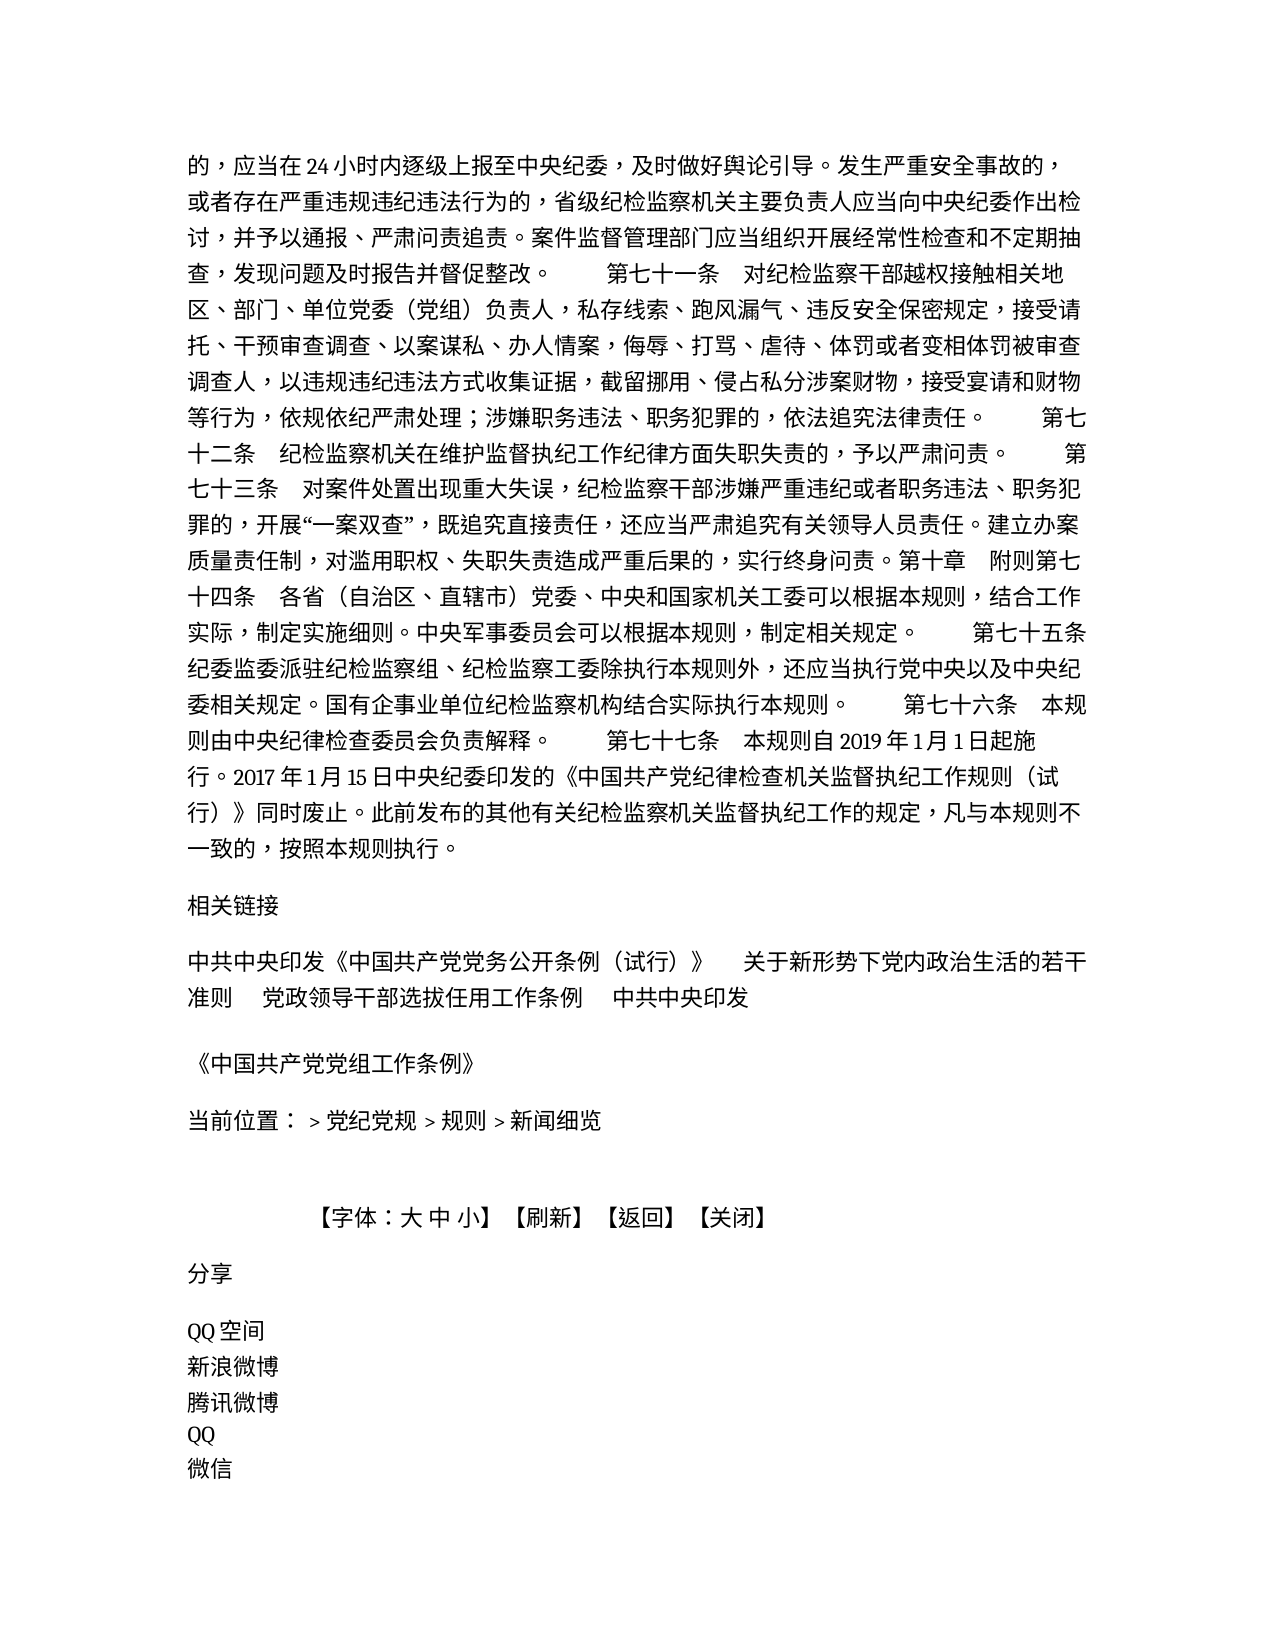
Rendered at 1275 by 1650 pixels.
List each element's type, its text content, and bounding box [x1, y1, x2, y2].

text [187, 150, 1087, 864]
text QQ空间 新浪微博 腾讯微博 QQ 微信 [187, 1315, 1087, 1484]
text 分享 [187, 1258, 1087, 1289]
text 中共中央印发《中国共产党党务公开条例（试行）》 关于新形势下党内政治生活的若干准则 党政领导干部选拔任用工作条例 中共中央印发 《中国共产党党组工作条例》 [187, 946, 1087, 1080]
text 相关链接 [187, 889, 1087, 921]
text 当前位置： > 党纪党规 > 规则 > 新闻细览 【字体：大 中 小】【刷新】【返回】【关闭】 [187, 1105, 1087, 1233]
